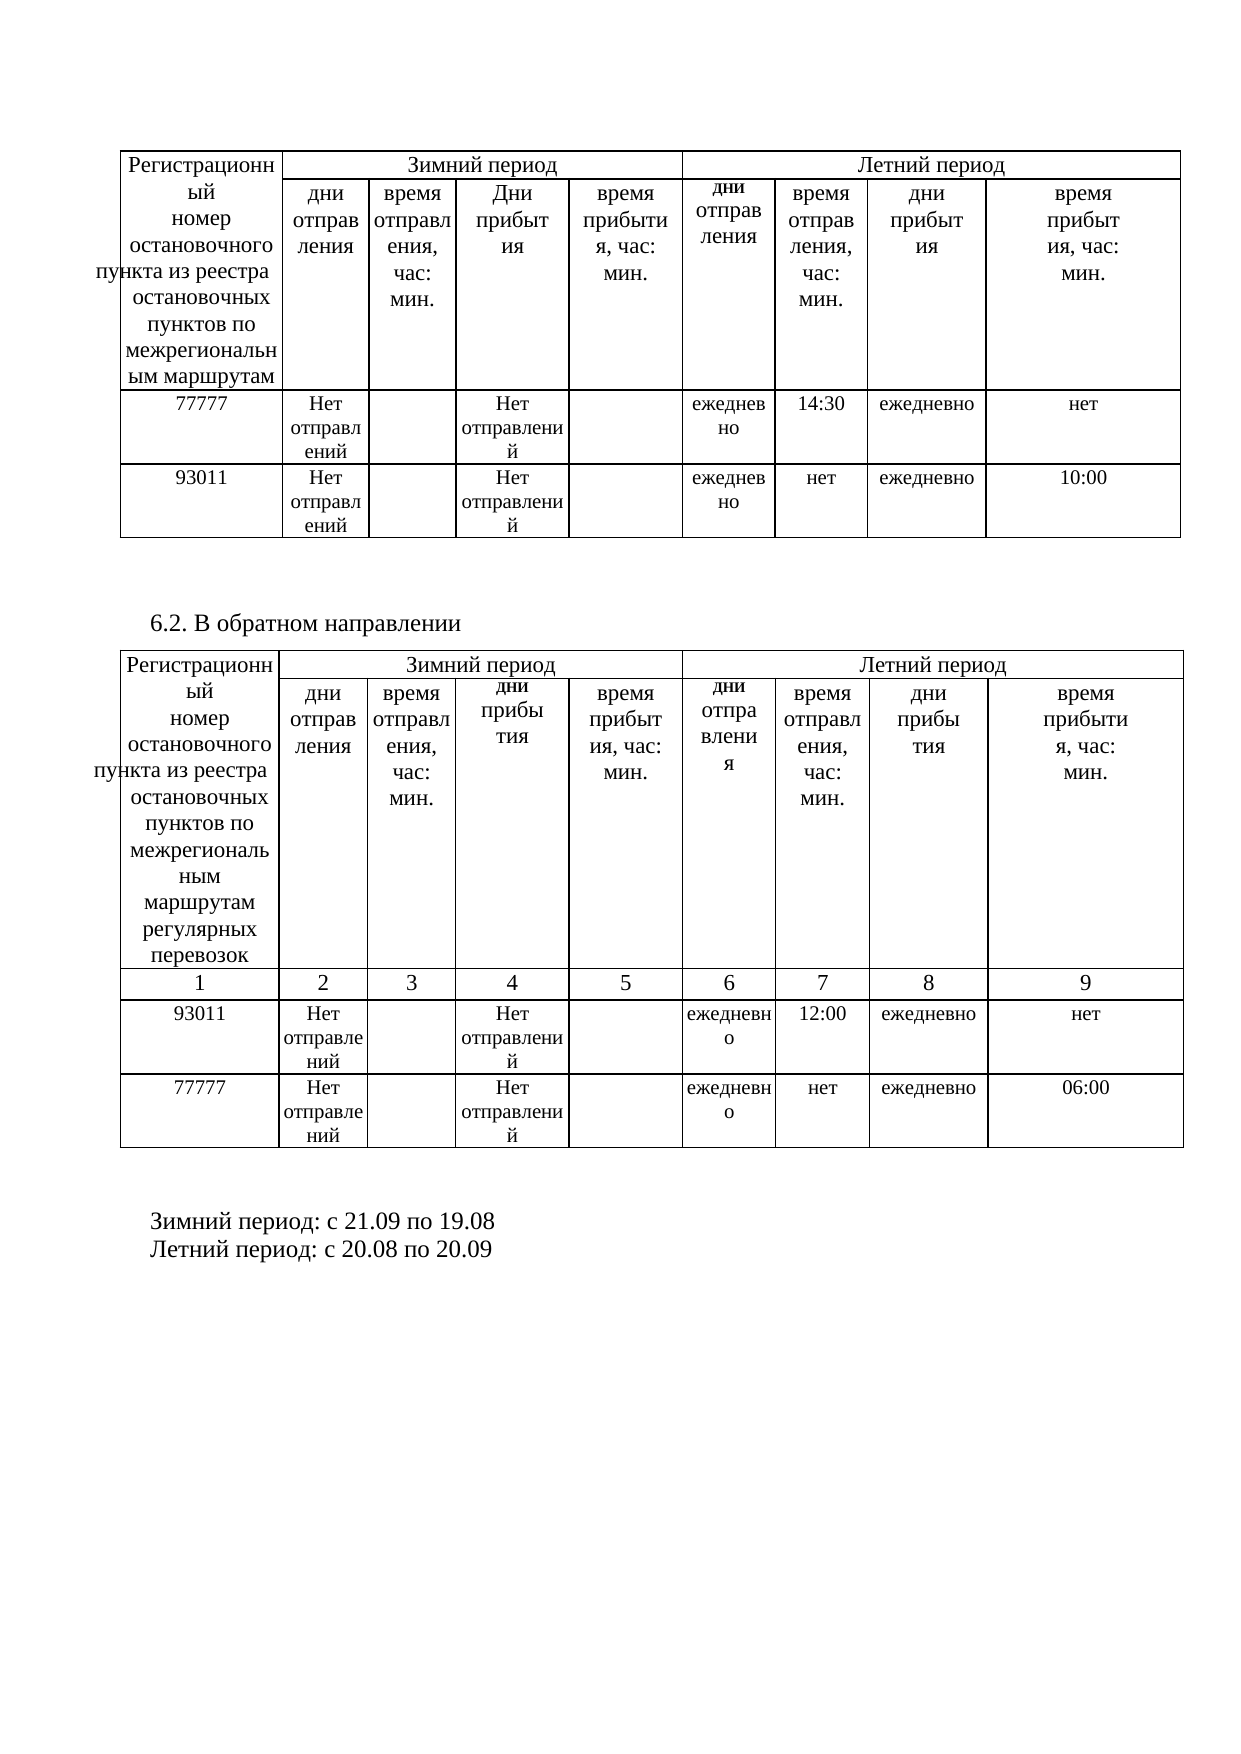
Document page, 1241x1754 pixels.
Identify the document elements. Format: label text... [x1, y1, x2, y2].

table_cell ежедневно [870, 1001, 987, 1073]
table_cell ДНИ прибы тия [456, 679, 568, 967]
table_cell нет [776, 465, 867, 537]
table_cell ДНИ отправ ления [683, 180, 774, 389]
table_cell 12:00 [776, 1001, 869, 1073]
table_cell время прибыти я, час: мин. [570, 180, 682, 389]
table_cell дни прибыт ия [868, 180, 985, 389]
table_cell 4 [456, 969, 568, 999]
table_cell время отправл ения, час: мин. [776, 679, 869, 967]
table_cell 6 [683, 969, 775, 999]
table_cell [370, 465, 455, 537]
table_cell время отправл ения, час: мин. [368, 679, 455, 967]
table_header Зимний период [283, 152, 682, 178]
table_cell дни отправ ления [280, 679, 367, 967]
table_cell ДНИ отпра влени я [683, 679, 775, 967]
table_cell 10:00 [987, 465, 1180, 537]
table_cell ежедневно [683, 465, 774, 537]
table_cell 77777 [121, 391, 282, 463]
table_cell [570, 1075, 682, 1147]
table_cell Нет отправлений [456, 1075, 568, 1147]
table_cell ежедневно [683, 1075, 775, 1147]
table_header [121, 152, 282, 389]
table_cell 3 [368, 969, 455, 999]
table_cell время отправ ления, час: мин. [776, 180, 867, 389]
table_cell [570, 465, 682, 537]
table_cell нет [987, 391, 1180, 463]
table_cell нет [989, 1001, 1183, 1073]
table_cell Нет отправлений [283, 391, 368, 463]
table_cell Нет отправлений [280, 1075, 367, 1147]
table_cell время отправл ения, час: мин. [370, 180, 455, 389]
table_cell [368, 1001, 455, 1073]
table_cell Нет отправлений [457, 465, 568, 537]
table_cell 1 [121, 969, 278, 999]
table_cell Дни прибыт ия [457, 180, 568, 389]
table_cell 8 [870, 969, 987, 999]
table_cell Нет отправлений [283, 465, 368, 537]
table_cell 14:30 [776, 391, 867, 463]
table_header Регистрационный номер остановочного пункта из реестра остановочных пунктов по межрегиональным маршрутам регулярных перевозок [121, 651, 278, 967]
table_cell ежедневно [683, 1001, 775, 1073]
table_cell дни прибы тия [870, 679, 987, 967]
table_cell Нет отправлений [457, 391, 568, 463]
table_cell нет [776, 1075, 869, 1147]
table_cell [368, 1075, 455, 1147]
table_cell 93011 [121, 465, 282, 537]
text Зимний период: с 21.09 по 19.08 [150, 1206, 1090, 1234]
table_cell 2 [280, 969, 367, 999]
table_cell [370, 391, 455, 463]
table_cell дни отправ ления [283, 180, 368, 389]
table_cell 77777 [121, 1075, 278, 1147]
table_cell 9 [989, 969, 1183, 999]
table_cell ежедневно [868, 391, 985, 463]
text Летний период: с 20.08 по 20.09 [150, 1234, 1090, 1263]
table_cell Нет отправлений [456, 1001, 568, 1073]
table_cell время прибыт ия, час: мин. [987, 180, 1180, 389]
table_cell 06:00 [989, 1075, 1183, 1147]
table_cell [570, 391, 682, 463]
table_cell ежедневно [870, 1075, 987, 1147]
table_header Летний период [683, 651, 1183, 677]
table_cell 7 [776, 969, 869, 999]
table_cell время прибыт ия, час: мин. [570, 679, 682, 967]
table_cell ежедневно [868, 465, 985, 537]
table_header Зимний период [280, 651, 682, 677]
table_header Летний период [683, 152, 1180, 178]
table_cell время прибыти я, час: мин. [989, 679, 1183, 967]
table_cell 5 [570, 969, 682, 999]
text 6.2. В обратном направлении [150, 608, 1090, 637]
table_cell 93011 [121, 1001, 278, 1073]
table_cell [570, 1001, 682, 1073]
table_cell Нет отправлений [280, 1001, 367, 1073]
table_cell ежедневно [683, 391, 774, 463]
